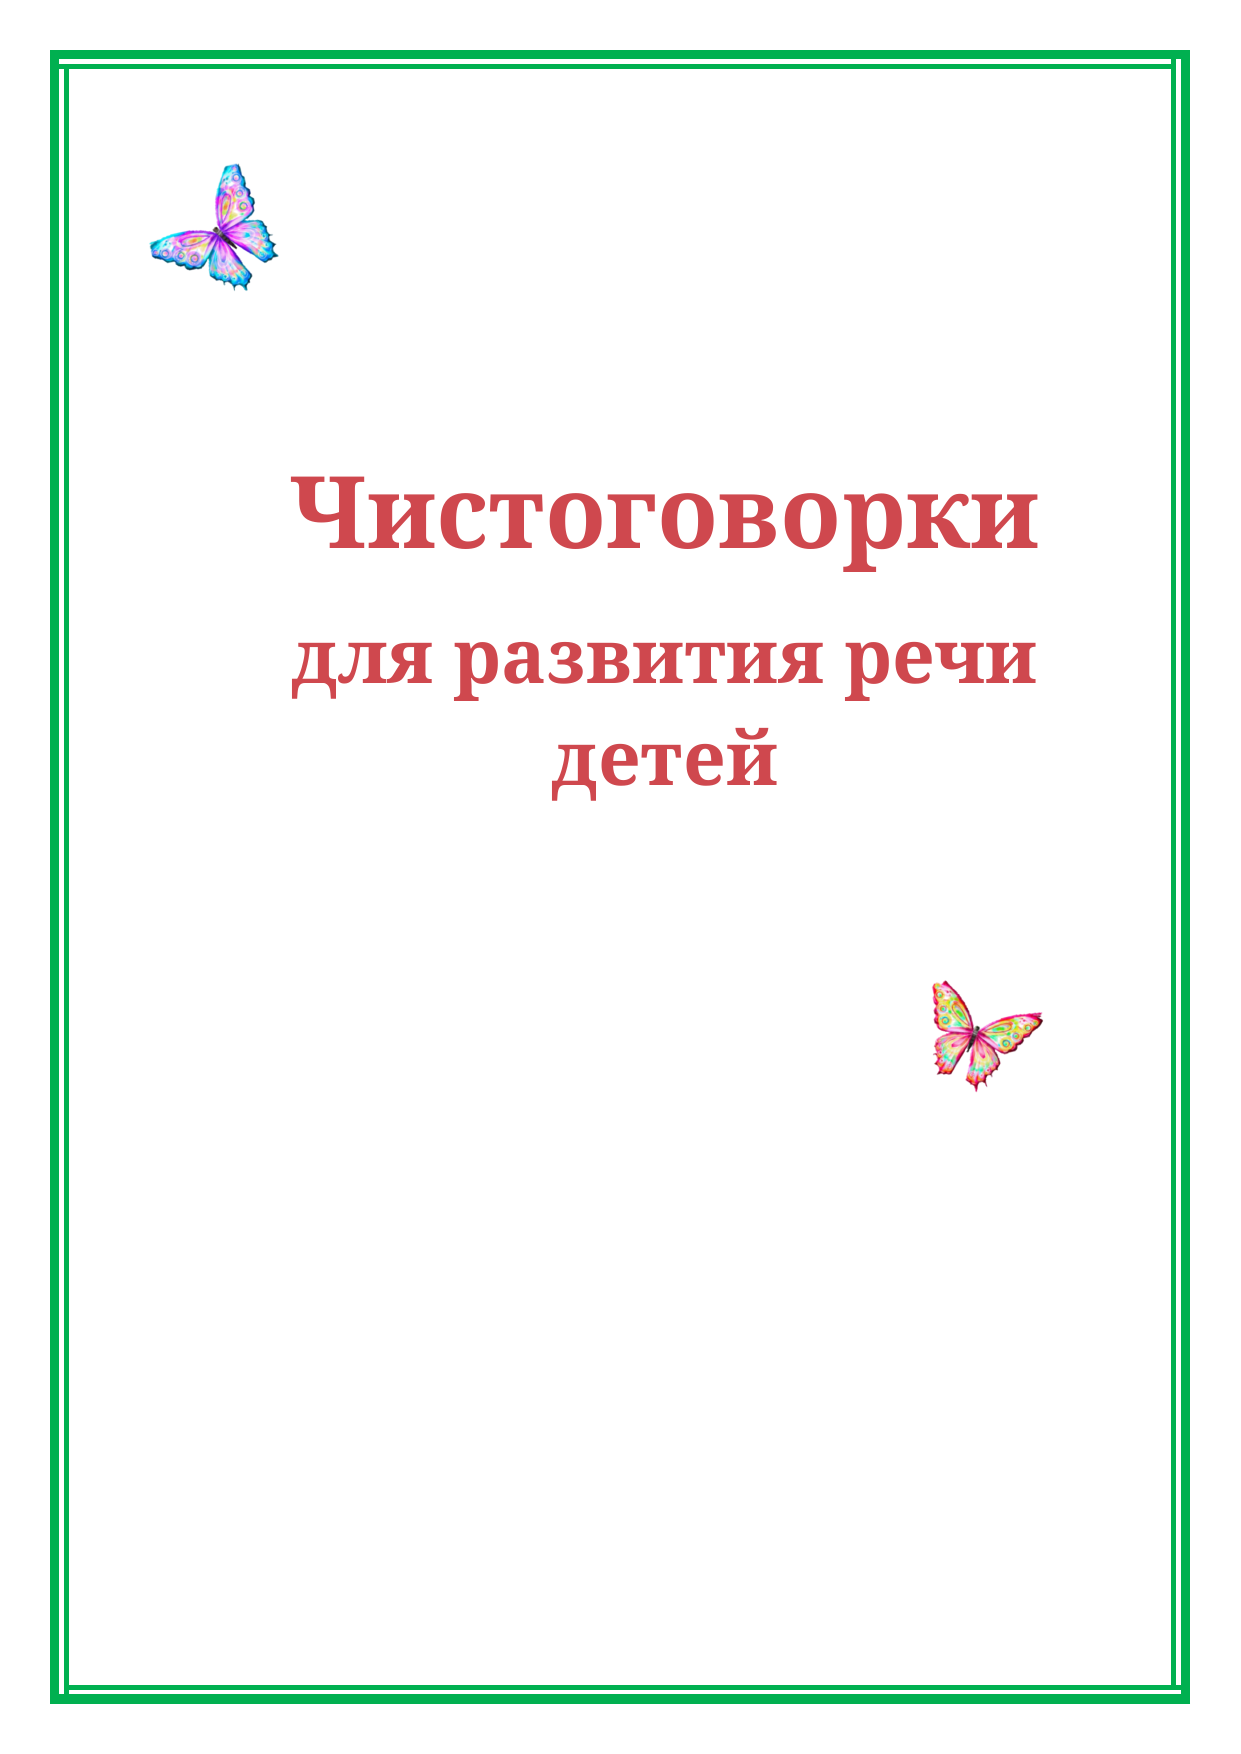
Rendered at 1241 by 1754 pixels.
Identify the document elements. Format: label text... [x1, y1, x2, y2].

text для развития речи детей [177, 603, 1152, 807]
text Чистоговорки [177, 442, 1152, 578]
picture [898, 943, 1074, 1117]
picture [119, 141, 305, 326]
